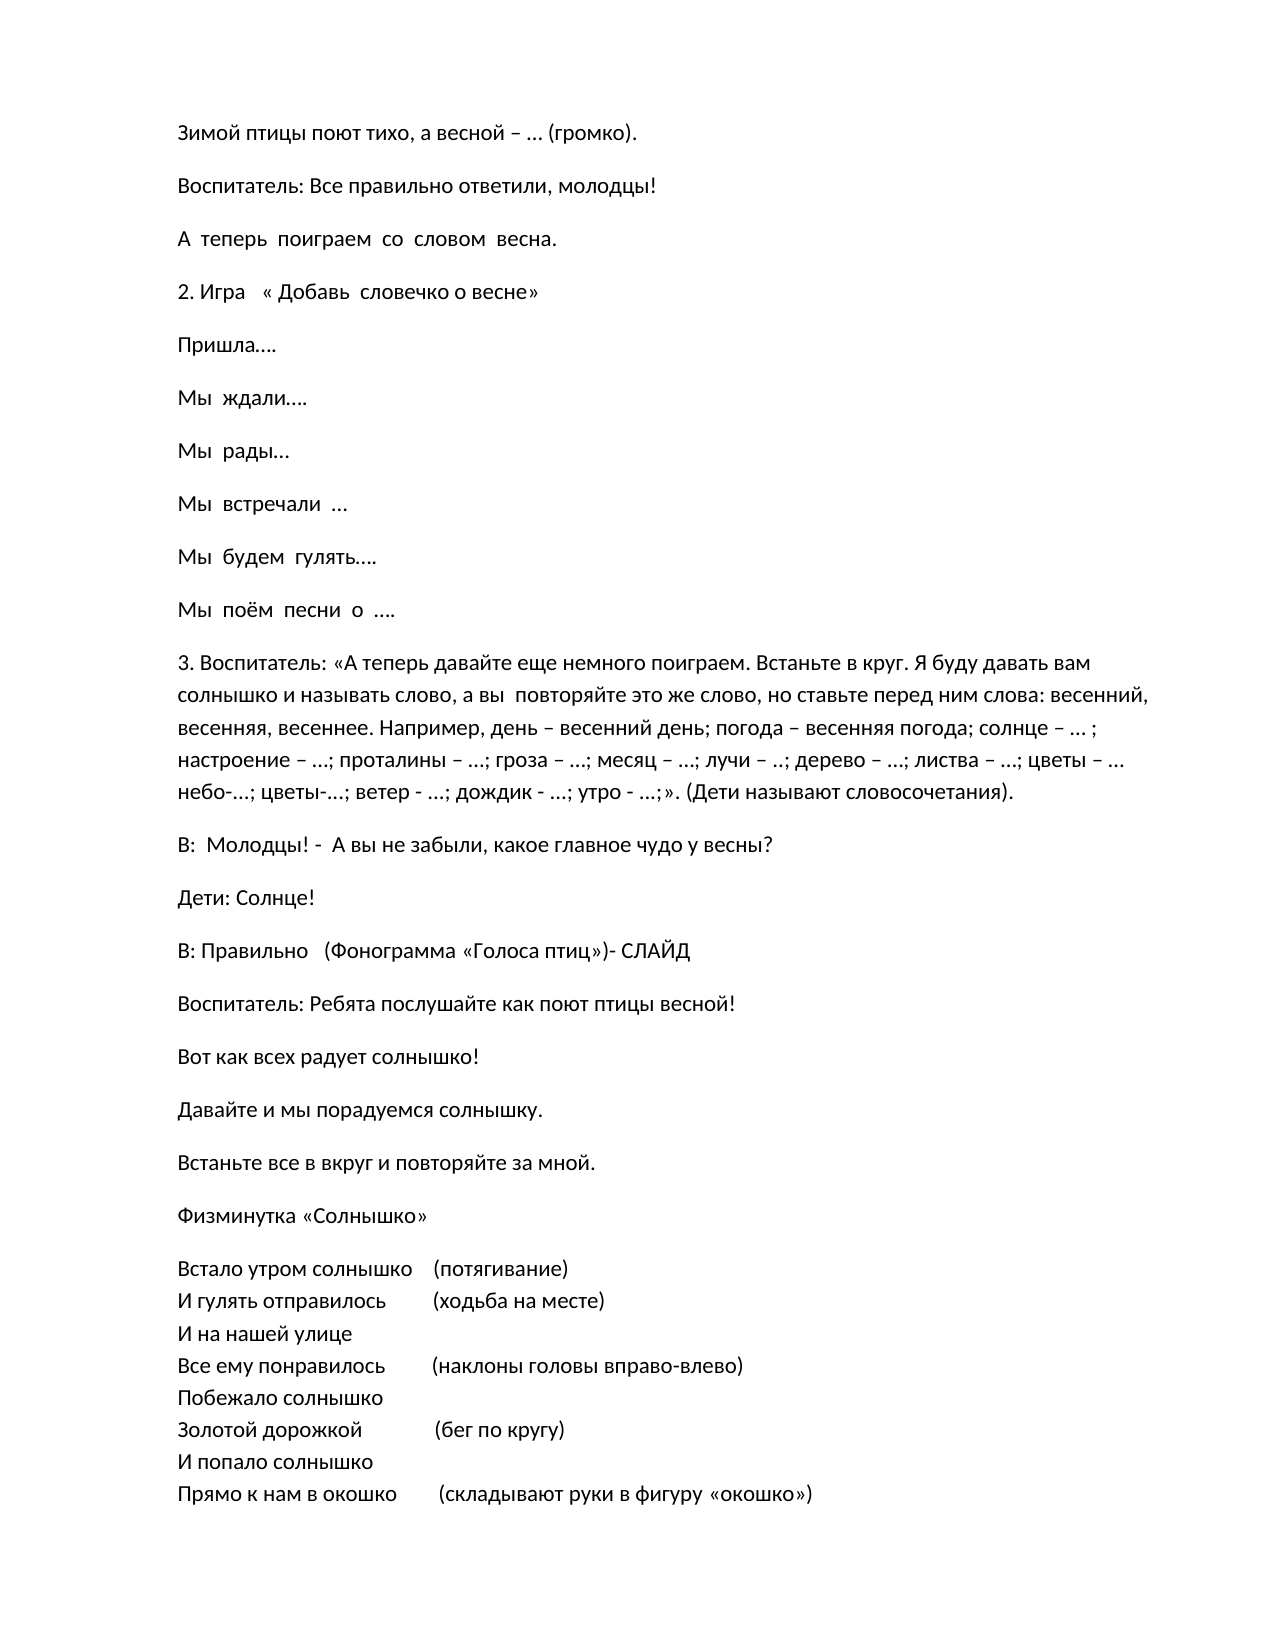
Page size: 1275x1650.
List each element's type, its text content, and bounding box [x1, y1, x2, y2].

text Мы поём песни о …. [177, 595, 1186, 623]
text А теперь поиграем со словом весна. [177, 224, 1186, 252]
text Мы рады… [177, 436, 1186, 464]
text Пришла…. [177, 330, 1186, 358]
text Мы ждали…. [177, 383, 1186, 411]
text Вот как всех радует солнышко! [177, 1042, 1186, 1070]
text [177, 1254, 1186, 1508]
text 2. Игра « Добавь словечко о весне» [177, 277, 1186, 305]
text Мы будем гулять…. [177, 542, 1186, 570]
text Воспитатель: Все правильно ответили, молодцы! [177, 171, 1186, 199]
text Воспитатель: Ребята послушайте как поют птицы весной! [177, 989, 1186, 1017]
text Физминутка «Солнышко» [177, 1201, 1186, 1229]
text Давайте и мы порадуемся солнышку. [177, 1095, 1186, 1123]
text Мы встречали … [177, 489, 1186, 517]
text 3. Воспитатель: «А теперь давайте еще немного поиграем. Встаньте в круг. Я буду давать вам солнышко и называть слово, а вы повторяйте это же слово, но ставьте перед ним слова: весенний, весенняя, весеннее. Например, день – весенний день; погода – весенняя погода; солнце – … ; настроение – …; проталины – …; гроза – …; месяц – …; лучи – ..; дерево – …; листва – …; цветы – …небо-...; цветы-...; ветер - ...; дождик - ...; утро - ...;». (Дети называют словосочетания). [177, 648, 1186, 805]
text В: Правильно (Фонограмма «Голоса птиц»)- СЛАЙД [177, 936, 1186, 964]
text Встаньте все в вкруг и повторяйте за мной. [177, 1148, 1186, 1176]
text В: Молодцы! - А вы не забыли, какое главное чудо у весны? [177, 830, 1186, 858]
text Дети: Солнце! [177, 883, 1186, 911]
text Зимой птицы поют тихо, а весной – … (громко). [177, 118, 1186, 146]
